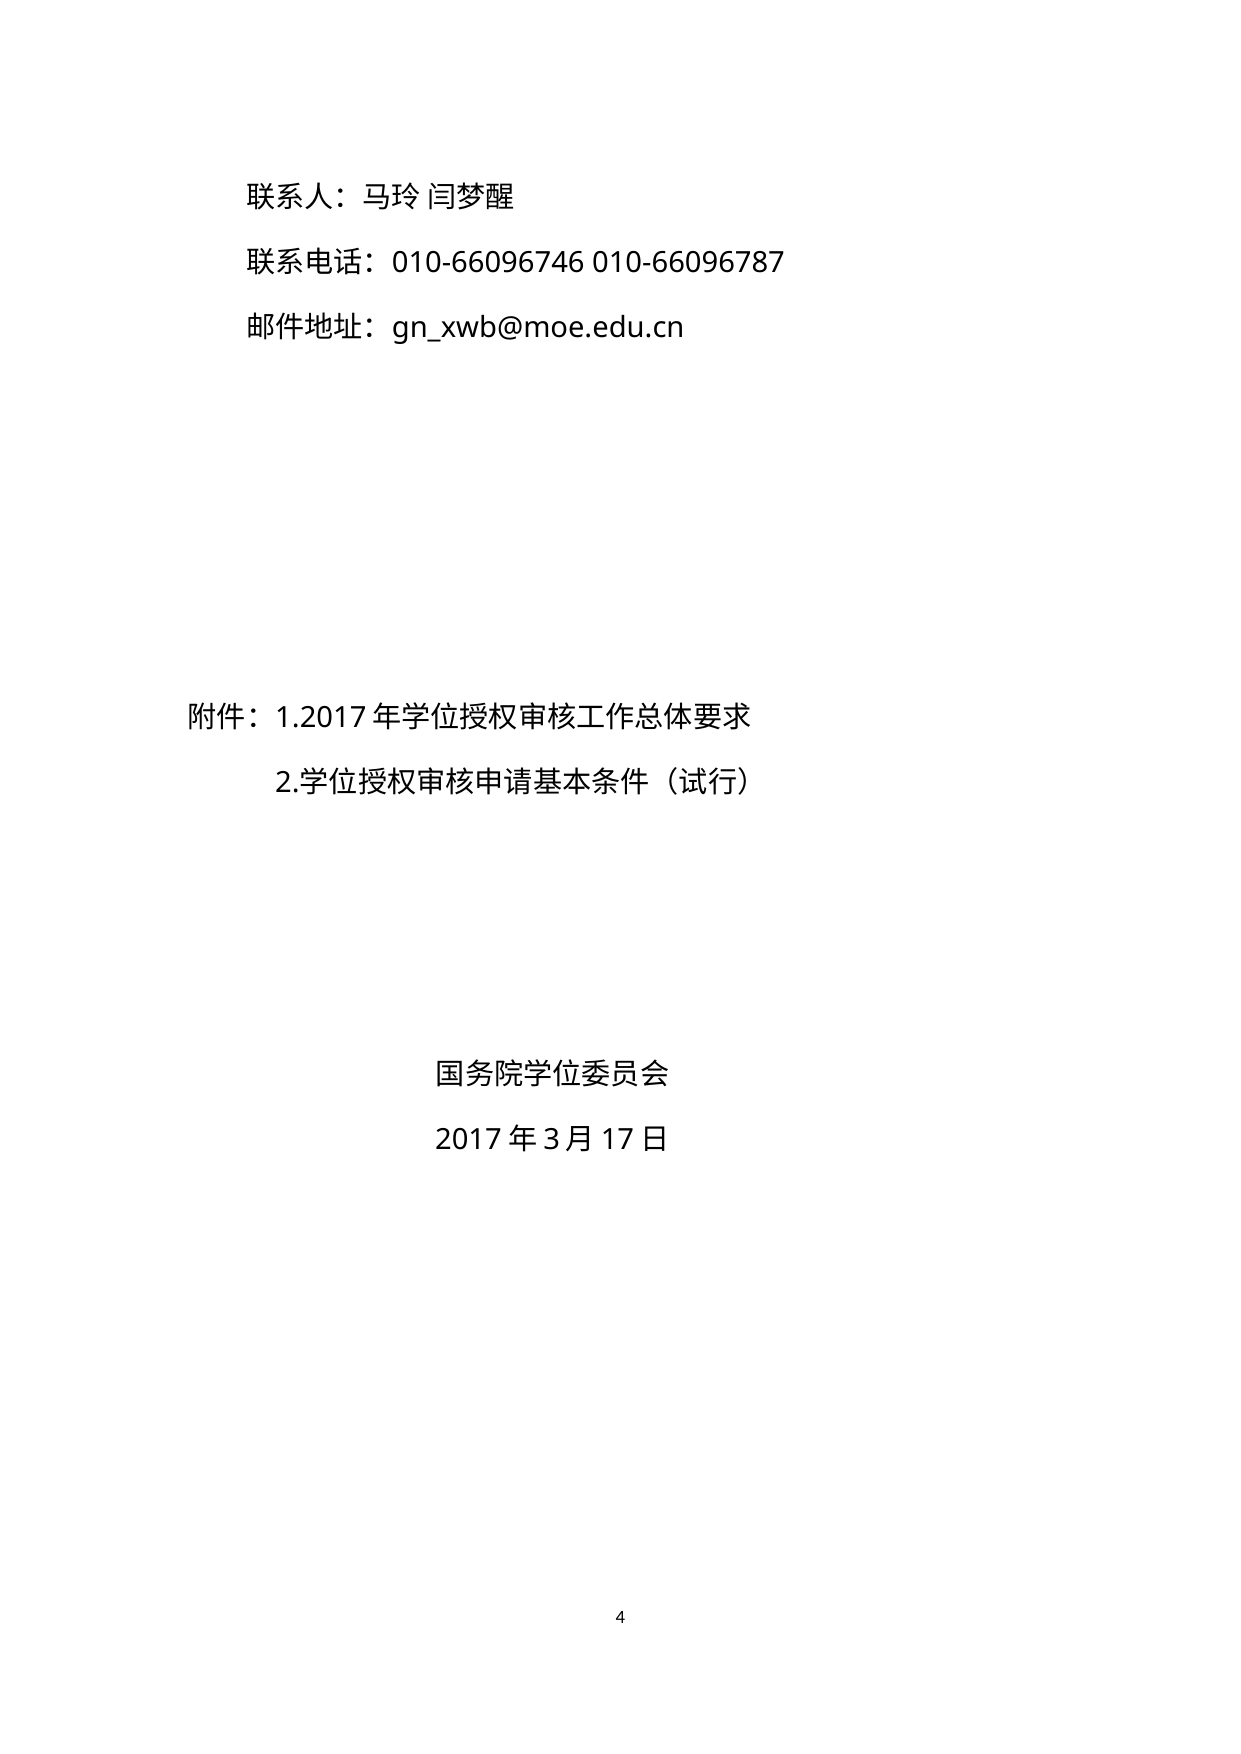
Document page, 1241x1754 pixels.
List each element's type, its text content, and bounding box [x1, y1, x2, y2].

text 2.学位授权审核申请基本条件（试行） [187, 747, 1053, 812]
text 邮件地址：gn_xwb@moe.edu.cn [187, 292, 1053, 357]
text 2017年3月17日 [187, 1104, 1053, 1169]
text 联系电话：010-66096746 010-66096787 [187, 227, 1053, 292]
text 国务院学位委员会 [187, 1039, 1053, 1104]
text 联系人：马玲 闫梦醒 [187, 162, 1053, 227]
text 附件：1.2017年学位授权审核工作总体要求 [187, 682, 1053, 747]
